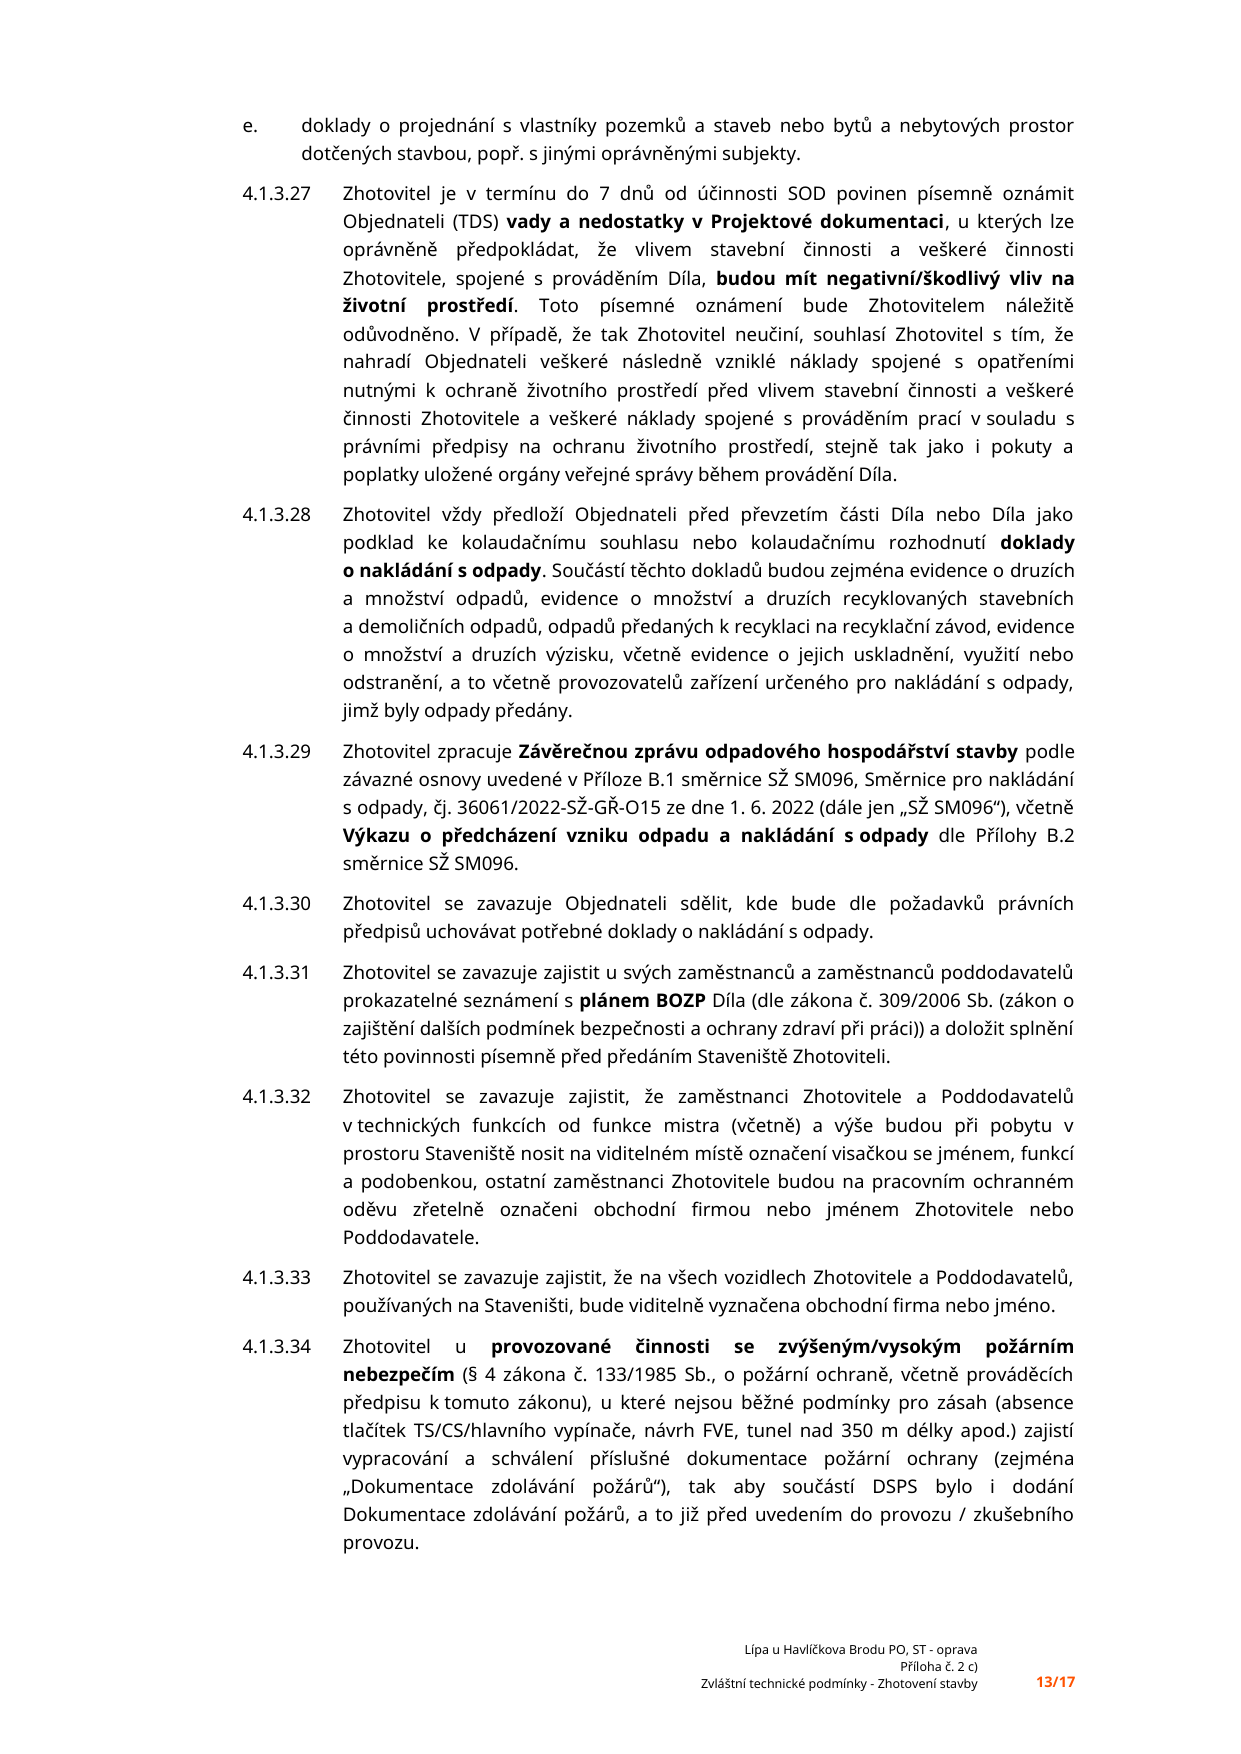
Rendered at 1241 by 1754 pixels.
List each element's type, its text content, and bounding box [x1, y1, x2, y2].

text Zhotovitel se zavazuje zajistit, že na všech vozidlech Zhotovitele a Poddodavatelů, používaných na Staveništi, bude viditelně vyznačena obchodní firma nebo jméno. [242, 1264, 1075, 1318]
text Zhotovitel vždy předloží Objednateli před převzetím části Díla nebo Díla jako podklad ke kolaudačnímu souhlasu nebo kolaudačnímu rozhodnutí doklady o nakládání s odpady. Součástí těchto dokladů budou zejména evidence o druzích a množství odpadů, evidence o množství a druzích recyklovaných stavebních a demoličních odpadů, odpadů předaných k recyklaci na recyklační závod, evidence o množství a druzích výzisku, včetně evidence o jejich uskladnění, využití nebo odstranění, a to včetně provozovatelů zařízení určeného pro nakládání s odpady, jimž byly odpady předány. [242, 501, 1075, 723]
list doklady o projednání s vlastníky pozemků a staveb nebo bytů a nebytových prostor dotčených stavbou, popř. s jinými oprávněnými subjekty. [242, 112, 1075, 166]
text Zhotovitel je v termínu do 7 dnů od účinnosti SOD povinen písemně oznámit Objednateli (TDS) vady a nedostatky v Projektové dokumentaci, u kterých lze oprávněně předpokládat, že vlivem stavební činnosti a veškeré činnosti Zhotovitele, spojené s prováděním Díla, budou mít negativní/škodlivý vliv na životní prostředí. Toto písemné oznámení bude Zhotovitelem náležitě odůvodněno. V případě, že tak Zhotovitel neučiní, souhlasí Zhotovitel s tím, že nahradí Objednateli veškeré následně vzniklé náklady spojené s opatřeními nutnými k ochraně životního prostředí před vlivem stavební činnosti a veškeré činnosti Zhotovitele a veškeré náklady spojené s prováděním prací v souladu s právními předpisy na ochranu životního prostředí, stejně tak jako i pokuty a poplatky uložené orgány veřejné správy během provádění Díla. [242, 181, 1075, 486]
text Zhotovitel se zavazuje Objednateli sdělit, kde bude dle požadavků právních předpisů uchovávat potřebné doklady o nakládání s odpady. [242, 891, 1075, 944]
text Zhotovitel se zavazuje zajistit, že zaměstnanci Zhotovitele a Poddodavatelů v technických funkcích od funkce mistra (včetně) a výše budou při pobytu v prostoru Staveniště nosit na viditelném místě označení visačkou se jménem, funkcí a podobenkou, ostatní zaměstnanci Zhotovitele budou na pracovním ochranném oděvu zřetelně označeni obchodní firmou nebo jménem Zhotovitele nebo Poddodavatele. [242, 1084, 1075, 1249]
text Zhotovitel zpracuje Závěrečnou zprávu odpadového hospodářství stavby podle závazné osnovy uvedené v Příloze B.1 směrnice SŽ SM096, Směrnice pro nakládání s odpady, čj. 36061/2022-SŽ-GŘ-O15 ze dne 1. 6. 2022 (dále jen „SŽ SM096“), včetně Výkazu o předcházení vzniku odpadu a nakládání s odpady dle Přílohy B.2 směrnice SŽ SM096. [242, 738, 1075, 876]
text Zhotovitel se zavazuje zajistit u svých zaměstnanců a zaměstnanců poddodavatelů prokazatelné seznámení s plánem BOZP Díla (dle zákona č. 309/2006 Sb. (zákon o zajištění dalších podmínek bezpečnosti a ochrany zdraví při práci)) a doložit splnění této povinnosti písemně před předáním Staveniště Zhotoviteli. [242, 959, 1075, 1069]
text Zhotovitel u provozované činnosti se zvýšeným/vysokým požárním nebezpečím (§ 4 zákona č. 133/1985 Sb., o požární ochraně, včetně prováděcích předpisu k tomuto zákonu), u které nejsou běžné podmínky pro zásah (absence tlačítek TS/CS/hlavního vypínače, návrh FVE, tunel nad 350 m délky apod.) zajistí vypracování a schválení příslušné dokumentace požární ochrany (zejména „Dokumentace zdolávání požárů“), tak aby součástí DSPS bylo i dodání Dokumentace zdolávání požárů, a to již před uvedením do provozu / zkušebního provozu. [242, 1333, 1075, 1555]
